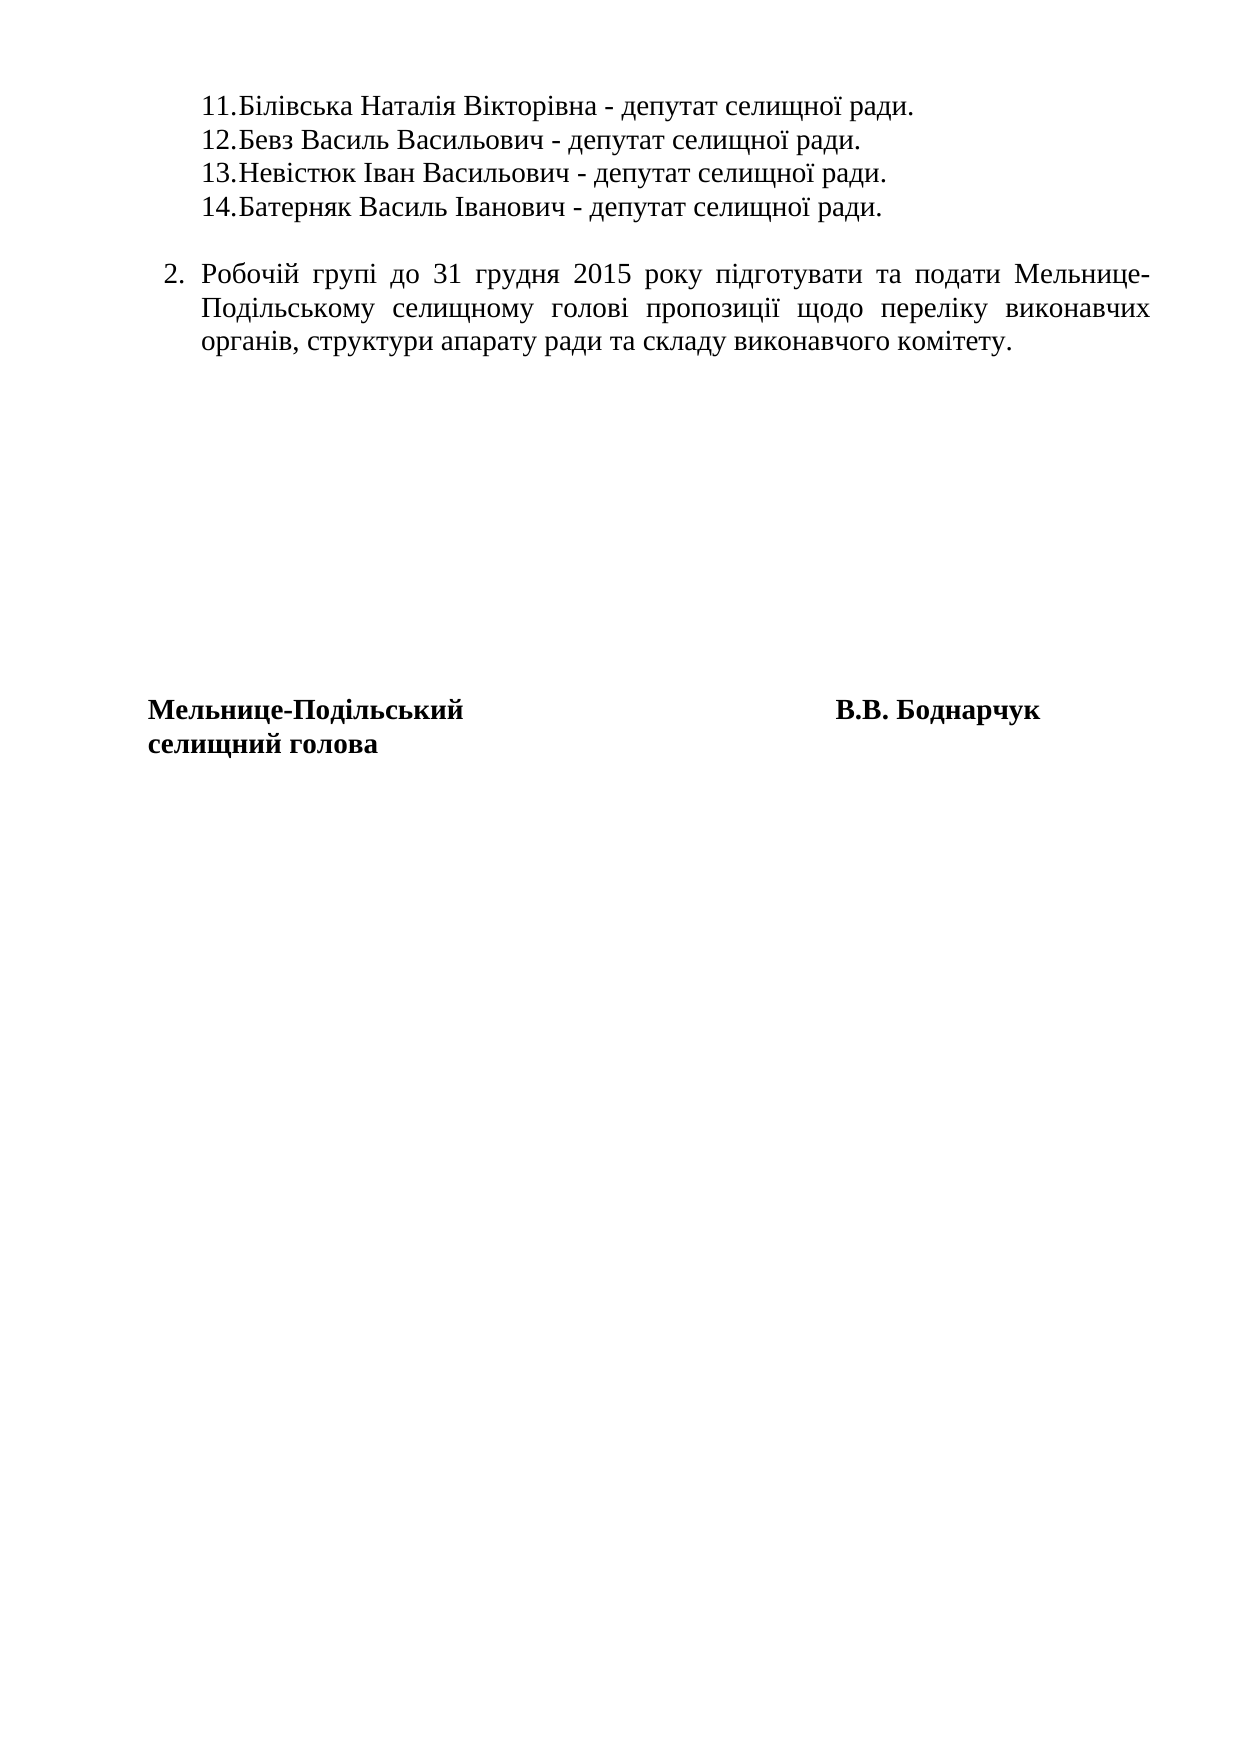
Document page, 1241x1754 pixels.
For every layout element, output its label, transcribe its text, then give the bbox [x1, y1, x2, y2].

text селищний голова [148, 726, 1152, 759]
list Робочій групі до 31 грудня 2015 року підготувати та подати Мельнице-Подільському селищному голові пропозиції щодо переліку виконавчих органів, структури апарату ради та складу виконавчого комітету. [163, 256, 1152, 357]
list Білівська Наталія Вікторівна - депутат селищної ради. [201, 88, 1152, 122]
list Батерняк Василь Іванович - депутат селищної ради. [201, 189, 1152, 223]
text Мельнице-Подільський В.В. Боднарчук [148, 692, 1152, 726]
list Бевз Василь Васильович - депутат селищної ради. [201, 122, 1152, 156]
list Невістюк Іван Васильович - депутат селищної ради. [201, 156, 1152, 189]
